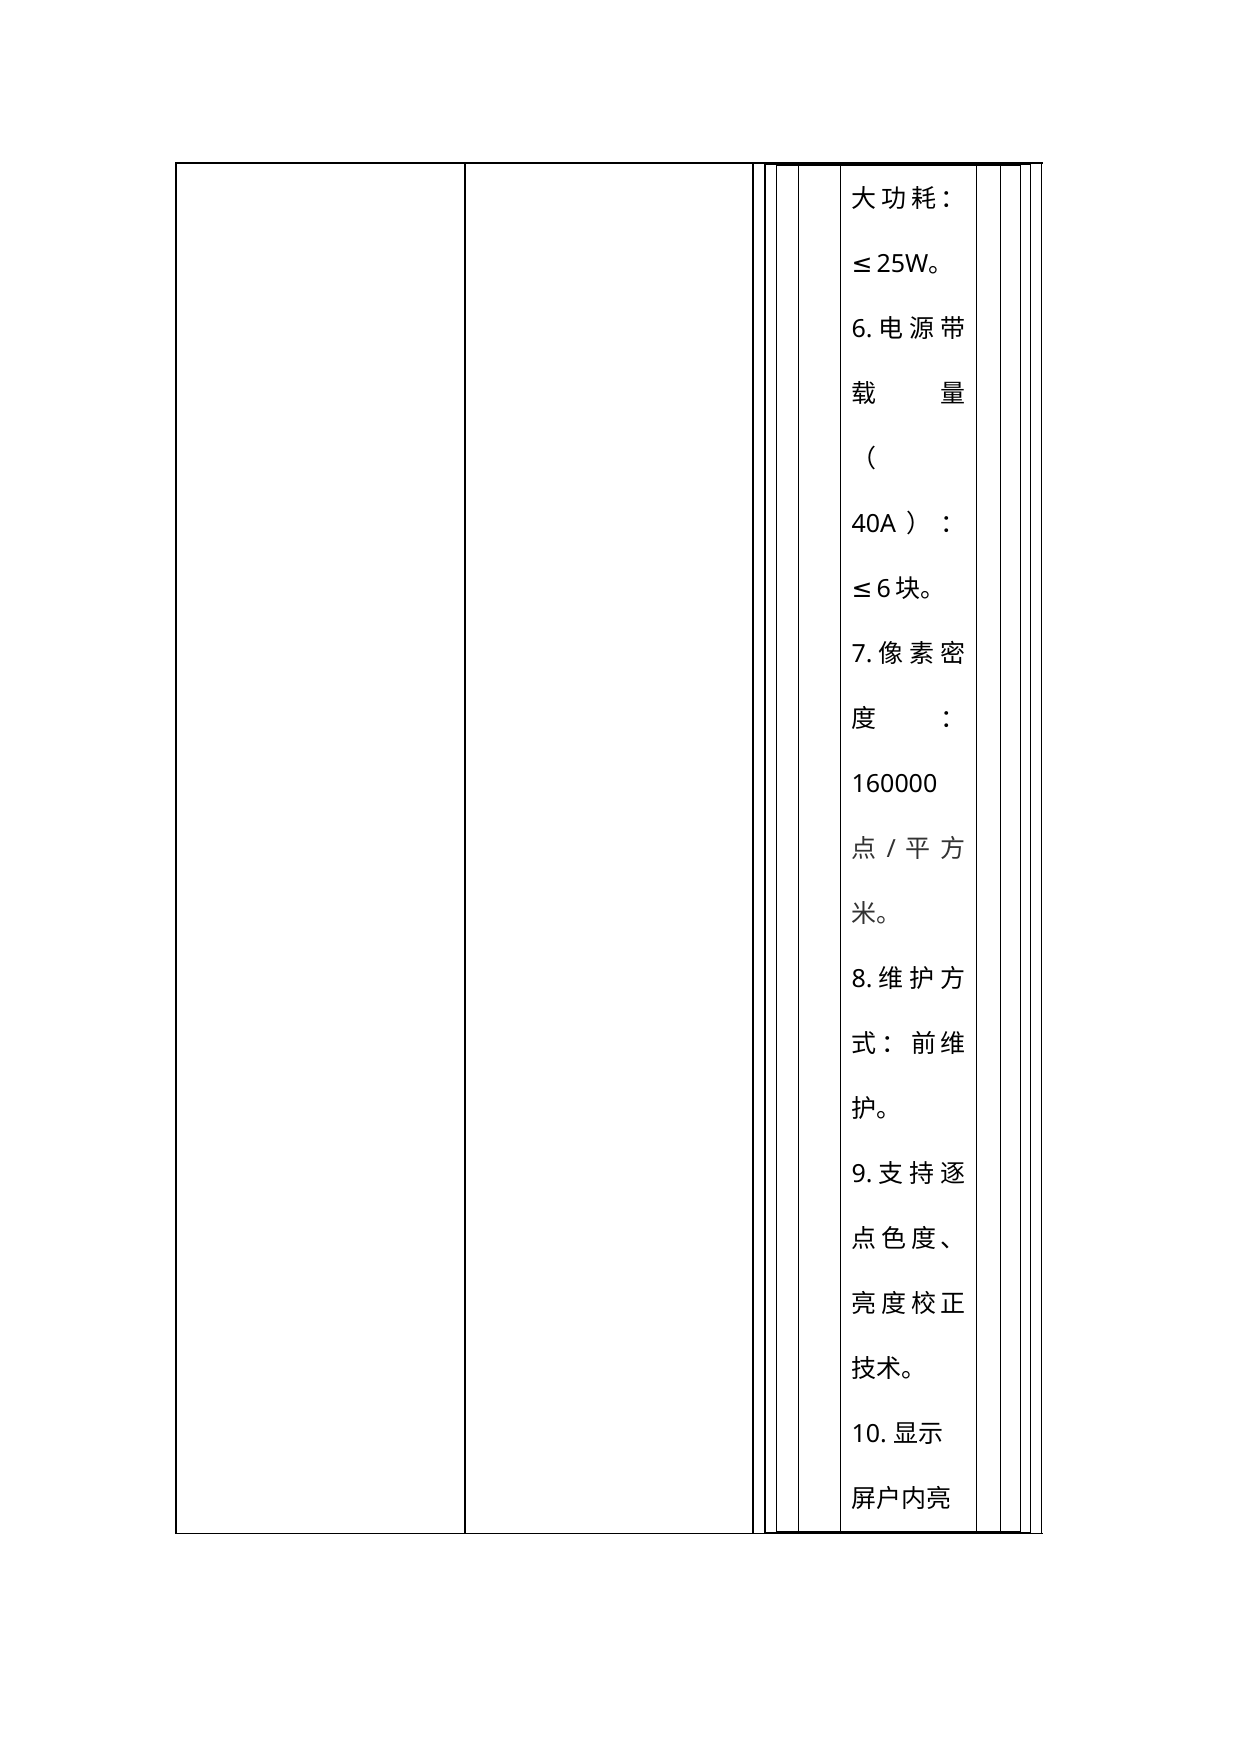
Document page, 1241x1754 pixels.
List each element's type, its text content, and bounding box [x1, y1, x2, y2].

table_cell [754, 164, 764, 1533]
table_cell [766, 165, 776, 1532]
table_cell [841, 166, 976, 1531]
table_cell [466, 164, 752, 1533]
table_cell [777, 166, 798, 1531]
table_cell [1031, 164, 1041, 1533]
table_cell [799, 166, 840, 1531]
table_cell [1001, 166, 1020, 1531]
table_cell 1 [177, 164, 464, 1533]
table_cell [977, 166, 1000, 1531]
table_cell [1021, 165, 1030, 1532]
